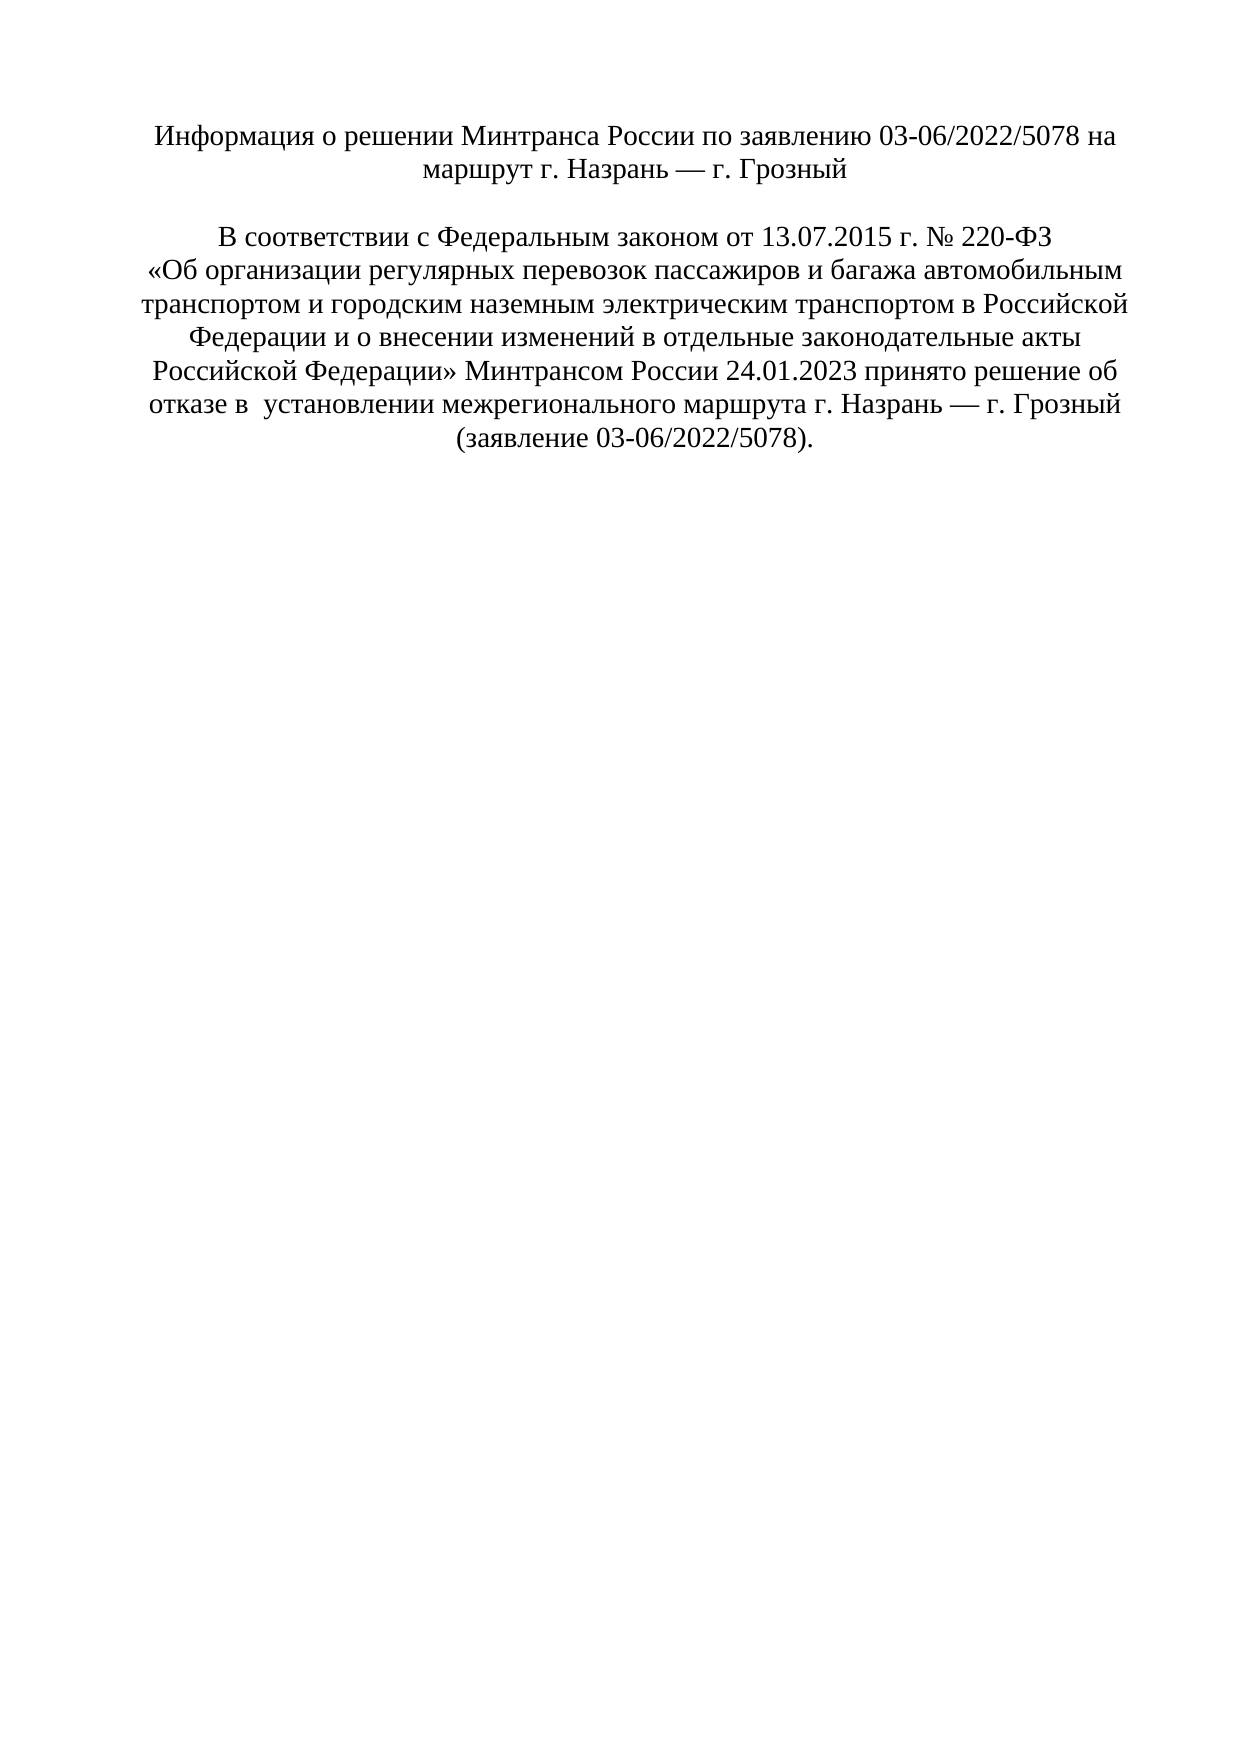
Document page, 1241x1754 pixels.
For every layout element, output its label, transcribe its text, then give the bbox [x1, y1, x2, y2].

text Информация о решении Минтранса России по заявлению 03-06/2022/5078 на маршрут г. Назрань — г. Грозный [118, 118, 1152, 185]
text В соответствии с Федеральным законом от 13.07.2015 г. № 220-ФЗ «Об организации регулярных перевозок пассажиров и багажа автомобильным транспортом и городским наземным электрическим транспортом в Российской Федерации и о внесении изменений в отдельные законодательные акты Российской Федерации» Минтрансом России 24.01.2023 принято решение об отказе в установлении межрегионального маршрута г. Назрань — г. Грозный (заявление 03-06/2022/5078). [118, 219, 1152, 453]
